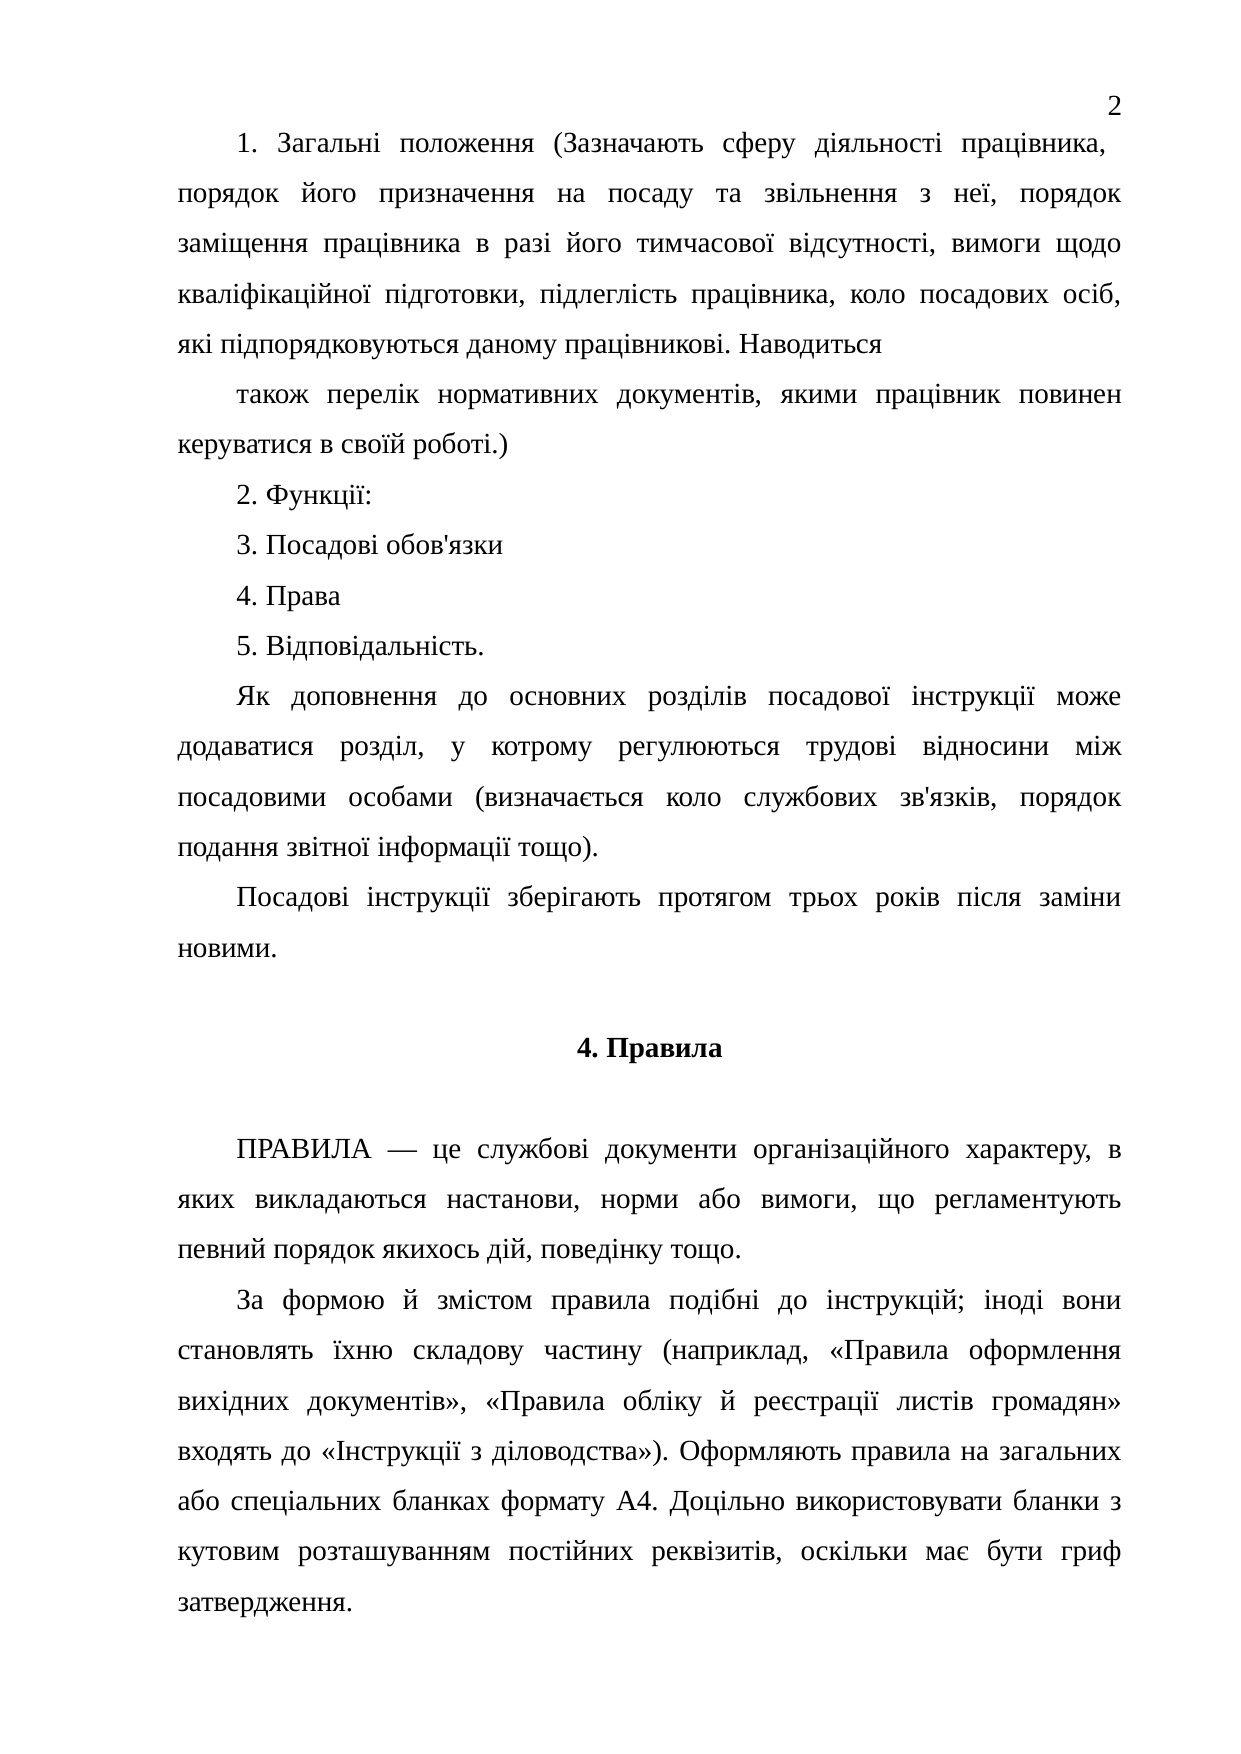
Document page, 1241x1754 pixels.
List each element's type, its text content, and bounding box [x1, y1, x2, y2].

text також перелік нормативних документів, якими працівник повинен керуватися в своїй роботі.) [177, 377, 1122, 460]
text ПРАВИЛА — це службові документи організаційного характеру, в яких викладаються настанови, норми або вимоги, що регламентують певний порядок якихось дій, поведінку тощо. [177, 1131, 1122, 1265]
text Посадові інструкції зберігають протягом трьох років після заміни новими. [177, 880, 1122, 963]
text 5. Відповідальність. [177, 628, 1122, 662]
text За формою й змістом правила подібні до інструкцій; іноді вони становлять їхню складову частину (наприклад, «Правила оформлення вихідних документів», «Правила обліку й реєстрації листів громадян» входять до «Інструкції з діловодства»). Оформляють правила на загальних або спеціальних бланках формату А4. Доцільно використовувати бланки з кутовим розташуванням постійних реквізитів, оскільки має бути гриф затвердження. [177, 1282, 1122, 1618]
text 3. Посадові обов'язки [177, 527, 1122, 561]
text Як доповнення до основних розділів посадової інструкції може додаватися розділ, у котрому регулюються трудові відносини між посадовими особами (визначається коло службових зв'язків, порядок подання звітної інформації тощо). [177, 678, 1122, 863]
text 2. Функції: [177, 477, 1122, 511]
subtitle 4. Правила [177, 1031, 1122, 1064]
text 1. Загальні положення (Зазначають сферу діяльності працівника, порядок його призначення на посаду та звільнення з неї, порядок заміщення працівника в разі його тимчасової відсутності, вимоги щодо кваліфікаційної підготовки, підлеглість працівника, коло посадових осіб, які підпорядковуються даному працівникові. Наводиться [177, 125, 1122, 360]
text 4. Права [177, 578, 1122, 611]
